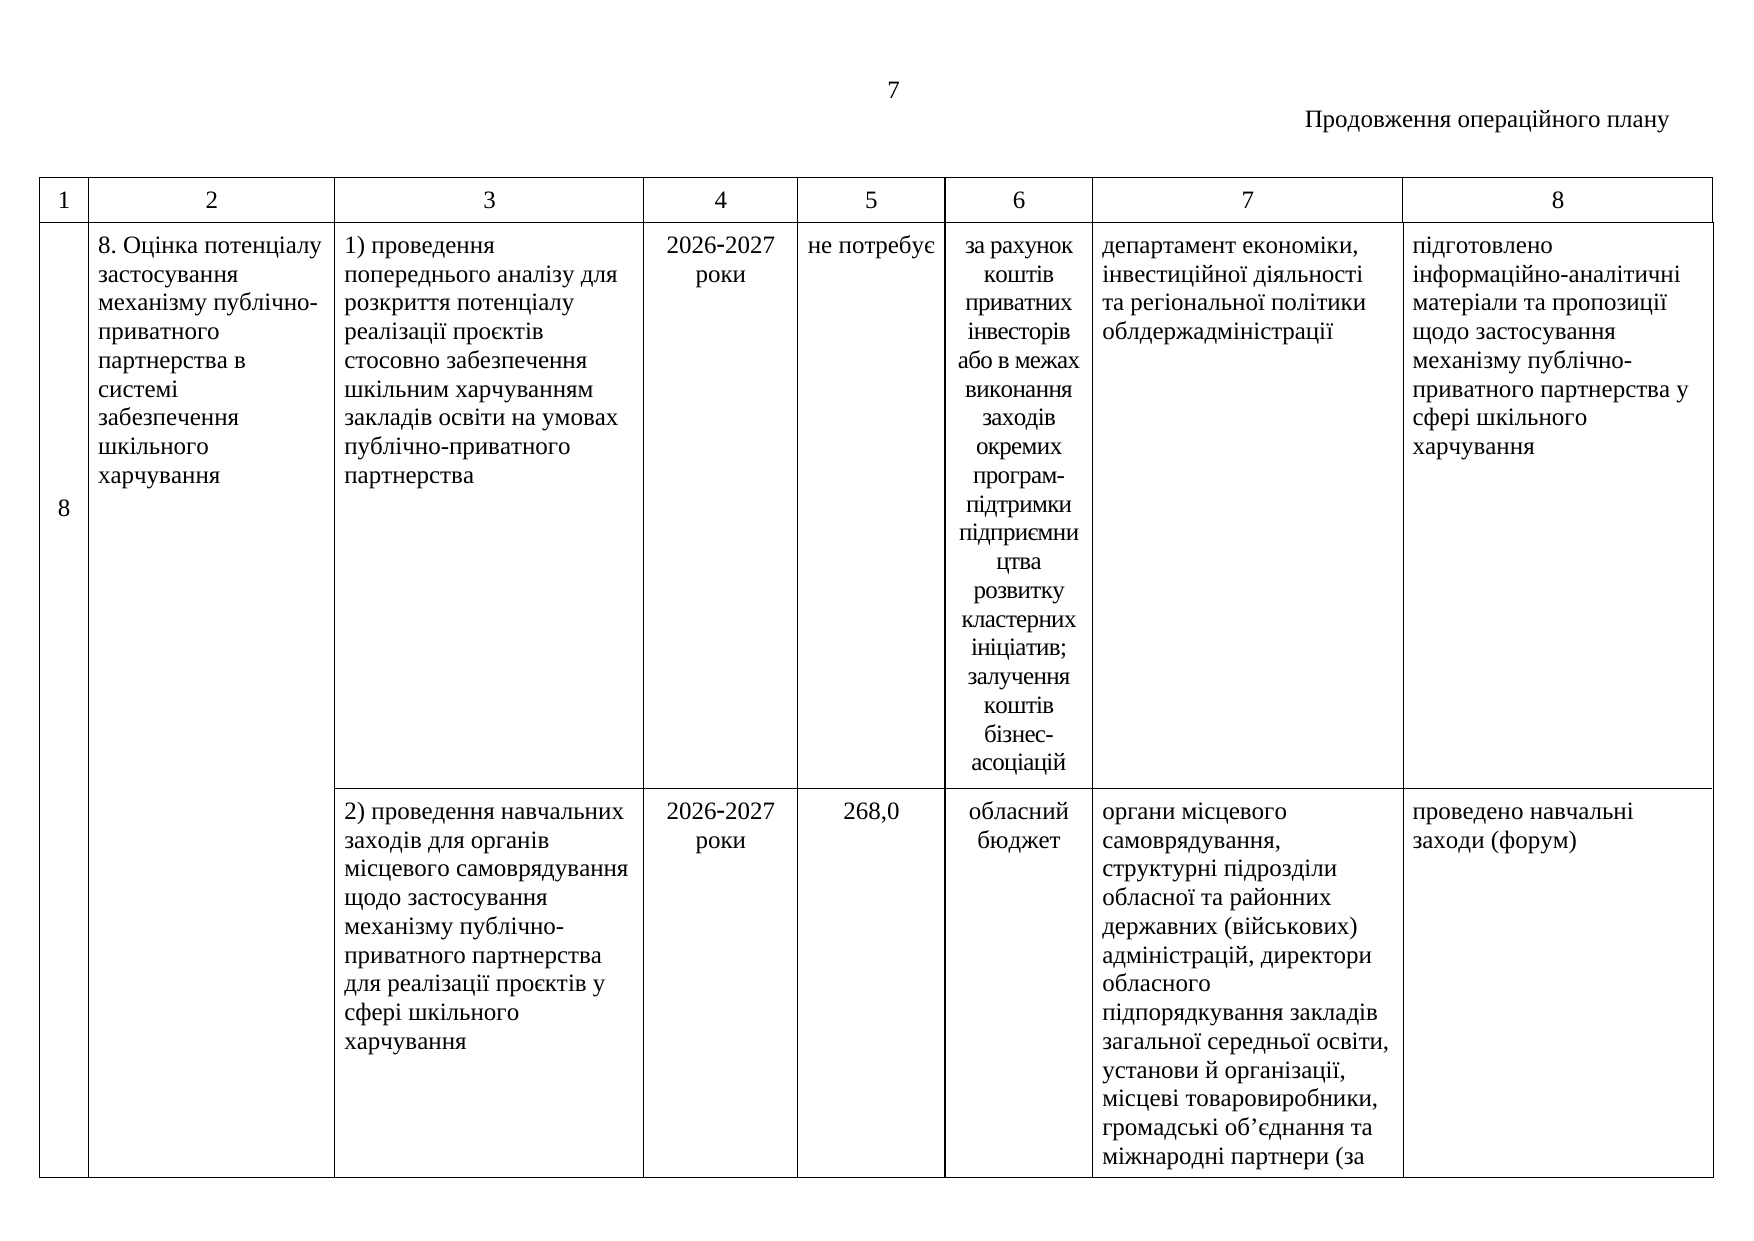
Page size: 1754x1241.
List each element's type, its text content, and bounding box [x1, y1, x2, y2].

table_header 3 [335, 178, 643, 222]
table_cell обласний бюджет [946, 789, 1092, 1177]
table_cell 8. Оцінка потенціалу застосування механізму публічно-приватного партнерства в системі забезпечення шкільного харчування [89, 223, 334, 1177]
table_header 1 [40, 178, 88, 222]
table_cell 268,0 [798, 789, 944, 1177]
table_cell 20262027 роки [644, 789, 797, 1177]
table_header 2 [89, 178, 334, 222]
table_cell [1093, 789, 1403, 1177]
table_cell проведено навчальні заходи (форум) [1404, 788, 1713, 1177]
table_cell 1) проведення попереднього аналізу для розкриття потенціалу реалізації проєктів стосовно забезпечення шкільним харчуванням закладів освіти на умовах публічно-приватного партнерства [335, 223, 643, 788]
table_header 5 [798, 178, 944, 222]
table_header 7 [1093, 178, 1402, 222]
table_cell не потребує [798, 223, 944, 788]
table_header 6 [946, 178, 1092, 222]
table_cell 8 [40, 223, 88, 1177]
table_cell підготовлено інформаційно-аналітичні матеріали та пропозиції щодо застосування механізму публічно-приватного партнерства у сфері шкільного харчування [1404, 223, 1713, 788]
table_header 4 [644, 178, 797, 222]
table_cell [335, 789, 643, 1177]
table_cell 20262027 роки [644, 223, 797, 788]
table_header 8 [1403, 178, 1712, 222]
table_cell департамент економіки, інвестиційної діяльності та регіональної політики облдержадміністрації [1093, 223, 1403, 788]
table_cell за рахунок коштів приватних інвесторів або в межах виконання заходів окремих програм- підтримки підприємництва розвитку кластерних ініціатив; залучення коштів бізнес-асоціацій [946, 223, 1092, 788]
